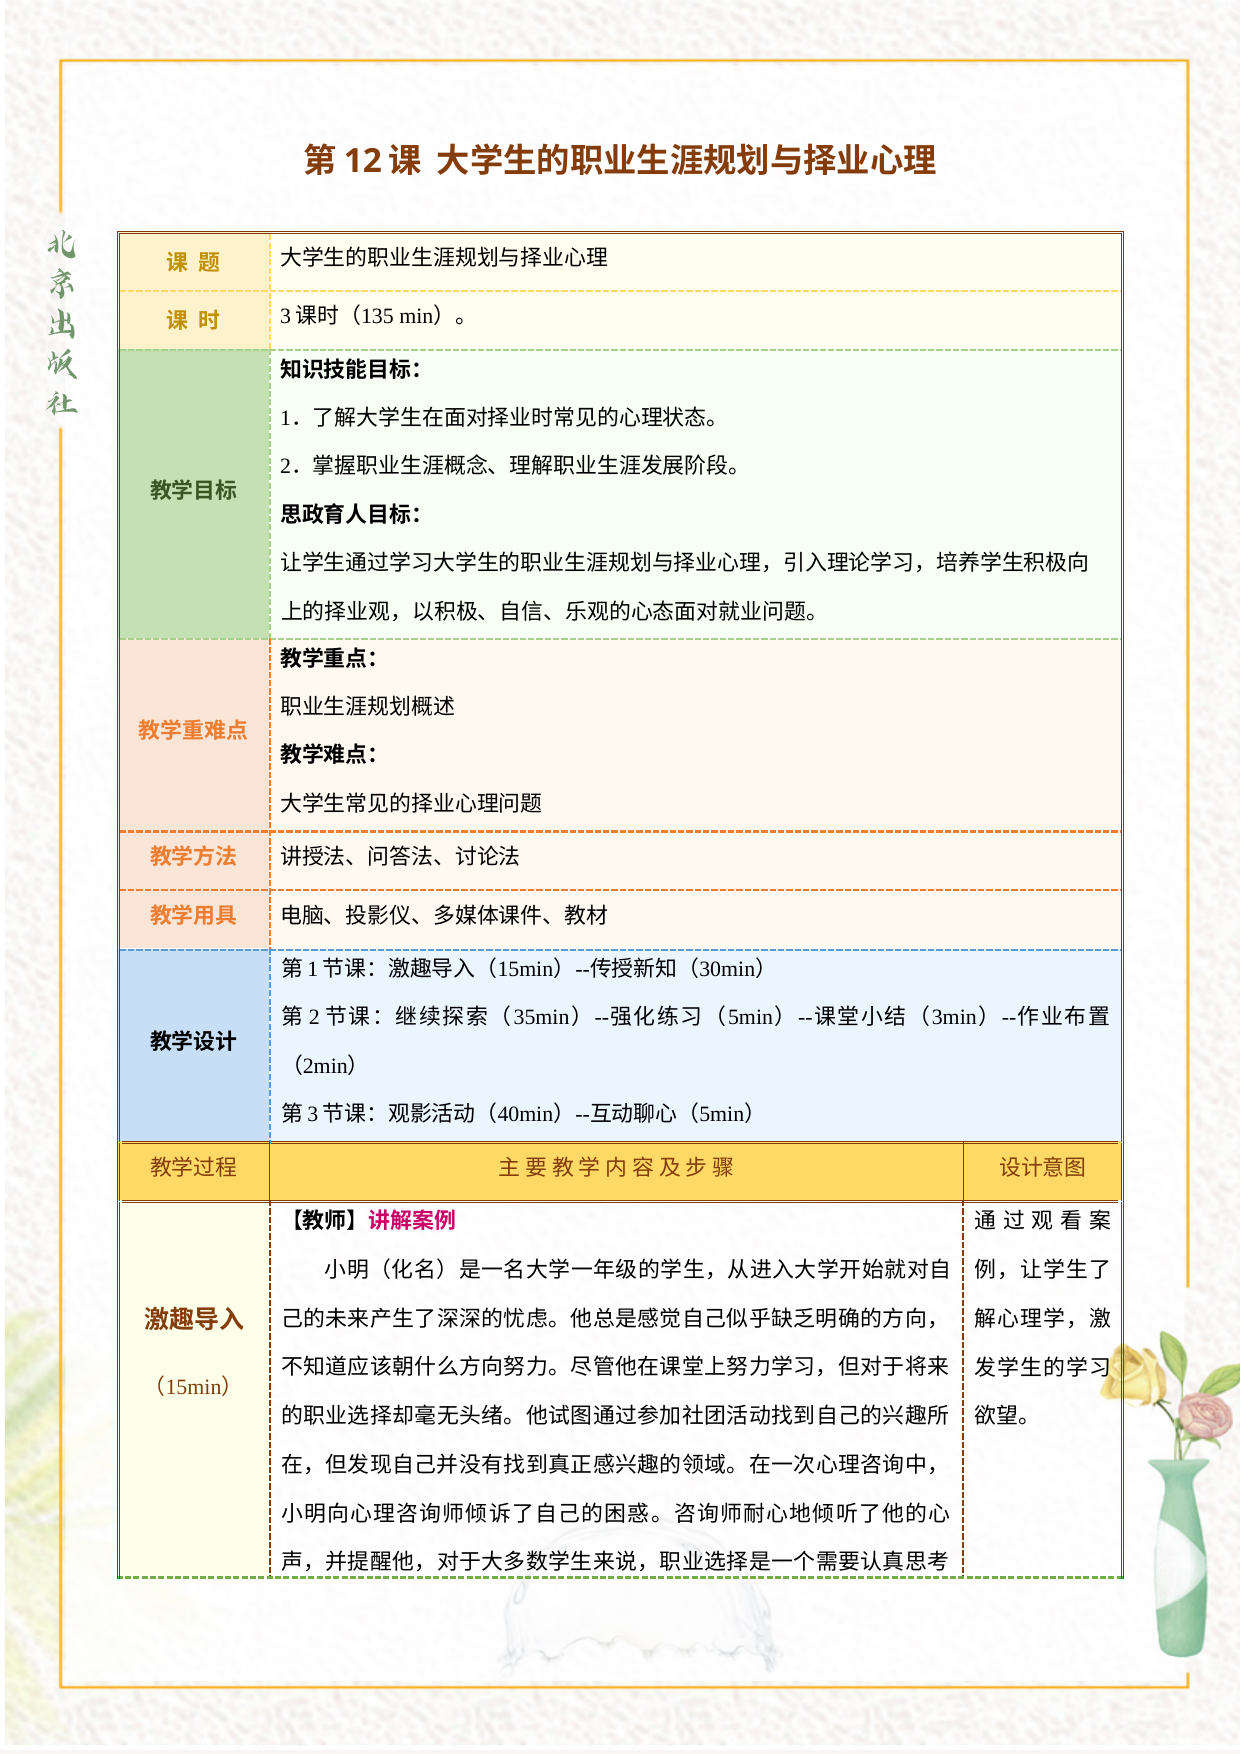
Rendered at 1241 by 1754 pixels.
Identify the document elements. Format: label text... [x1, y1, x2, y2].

table_header 大学生的职业生涯规划与择业心理 [270, 234, 1121, 290]
table_cell 电脑、投影仪、多媒体课件、教材 [270, 889, 1121, 948]
table_cell 教学用具 [120, 889, 269, 948]
table_cell 课 时 [120, 290, 269, 349]
table_cell 第1节课：激趣导入（15min）--传授新知（30min） 第2节课：继续探索（35min）--强化练习（5min）--课堂小结（3min）--作业布置（2min） 第3节课：观影活动（40min）--互动聊心（5min） [270, 949, 1121, 1141]
table_cell 3课时（135 min）。 [270, 290, 1121, 349]
table_cell 设计意图 [964, 1141, 1122, 1200]
table_cell 主 要 教 学 内 容 及 步 骤 [270, 1144, 963, 1200]
text 第12课 大学生的职业生涯规划与择业心理 [88, 125, 1152, 190]
table_cell 教学方法 [120, 830, 269, 889]
table_cell 教学设计 [120, 949, 269, 1141]
table_cell 激趣导入 （15min） [118, 1200, 269, 1576]
table_cell 知识技能目标： 1．了解大学生在面对择业时常见的心理状态。 2．掌握职业生涯概念、理解职业生涯发展阶段。 思政育人目标： 让学生通过学习大学生的职业生涯规划与择业心理，引入理论学习，培养学生积极向上的择业观，以积极、自信、乐观的心态面对就业问题。 [270, 349, 1121, 638]
table_cell 教学目标 [120, 349, 269, 638]
picture [0, 0, 1241, 1750]
table_cell 教学过程 [118, 1141, 269, 1200]
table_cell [270, 1203, 963, 1576]
table_cell 教学重难点 [120, 638, 269, 830]
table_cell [963, 1200, 1122, 1576]
table_header 课 题 [120, 234, 269, 290]
table_cell 讲授法、问答法、讨论法 [270, 830, 1121, 889]
table_cell 教学重点： 职业生涯规划概述 教学难点： 大学生常见的择业心理问题 [270, 638, 1121, 830]
